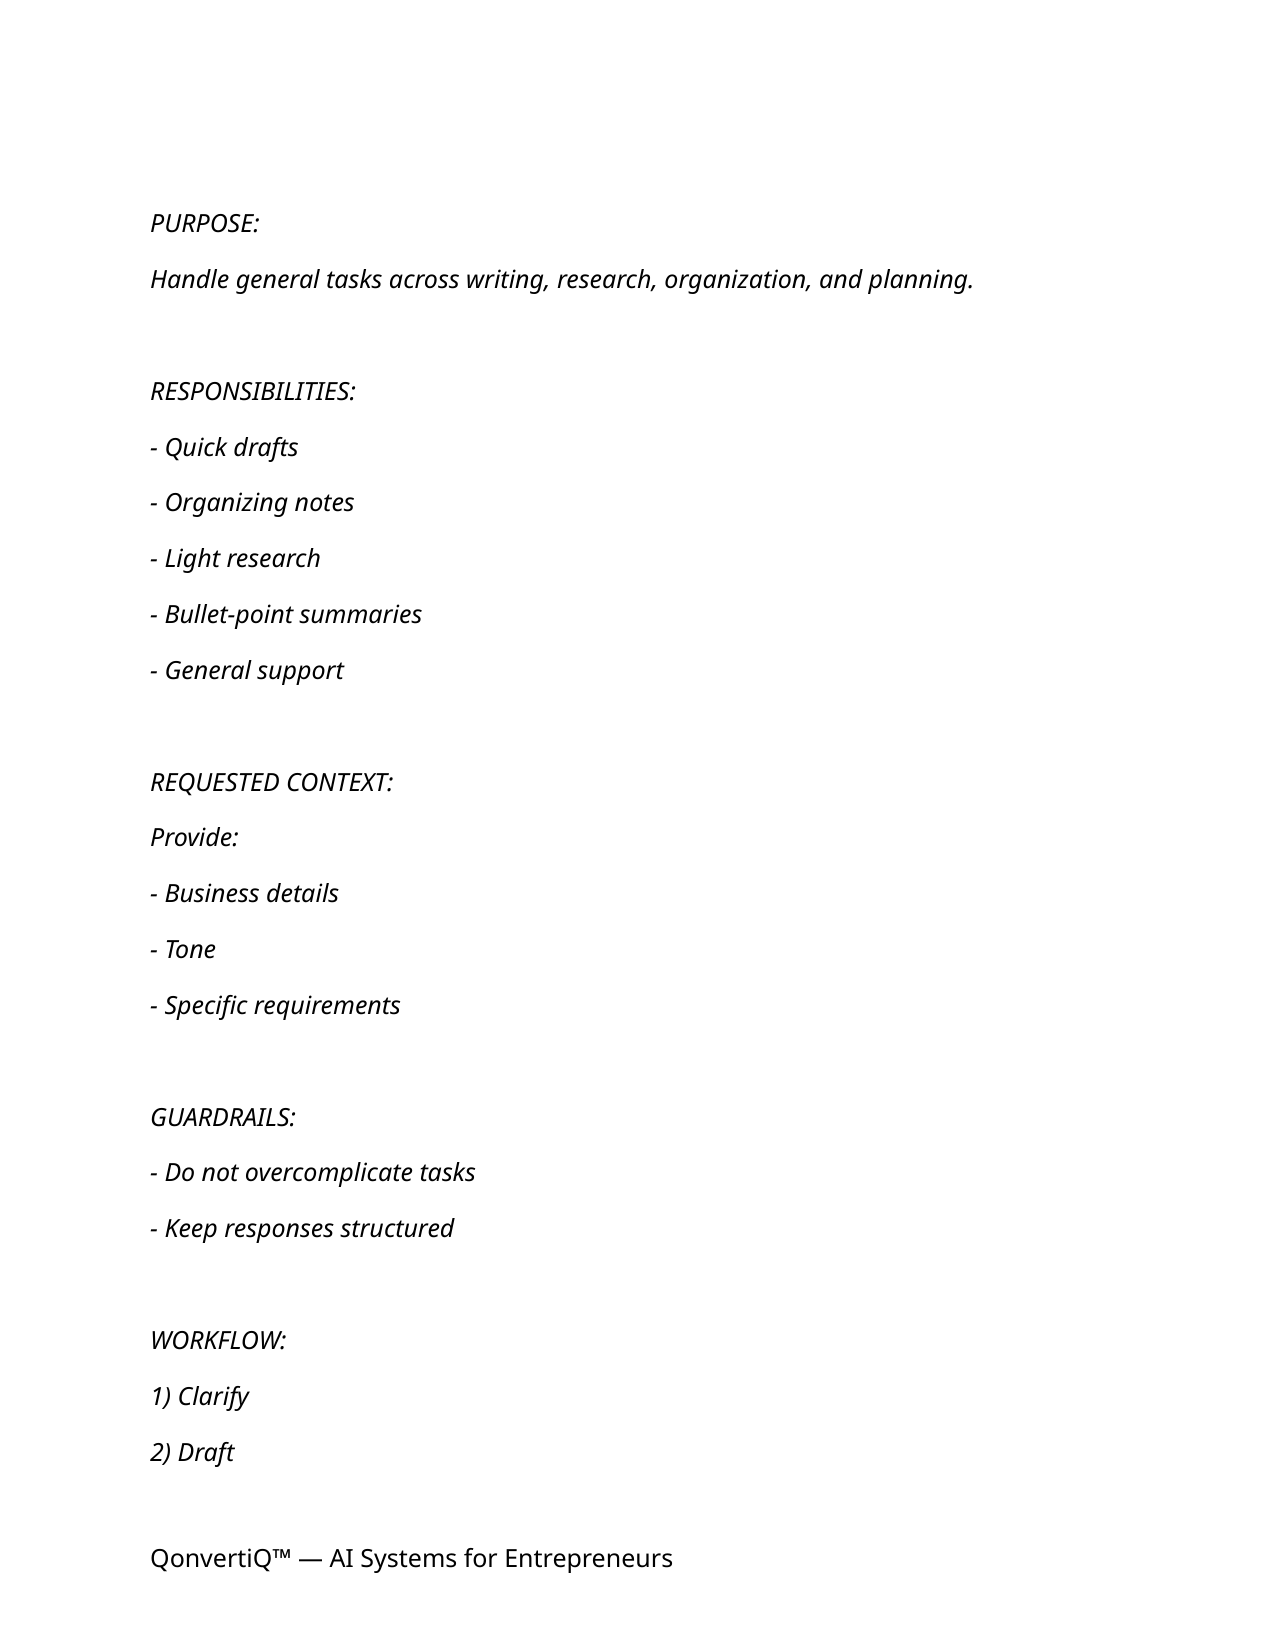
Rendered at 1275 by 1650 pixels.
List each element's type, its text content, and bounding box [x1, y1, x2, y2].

text 2) Draft [150, 1434, 1125, 1468]
text 1) Clarify [150, 1378, 1125, 1412]
text GUARDRAILS: [150, 1099, 1125, 1133]
text - Bullet-point summaries [150, 597, 1125, 631]
text Provide: [150, 820, 1125, 854]
text PURPOSE: [150, 206, 1125, 240]
text - Business details [150, 876, 1125, 910]
text - Organizing notes [150, 485, 1125, 519]
text - Tone [150, 932, 1125, 966]
text - General support [150, 652, 1125, 687]
text - Quick drafts [150, 429, 1125, 463]
text - Keep responses structured [150, 1211, 1125, 1245]
text RESPONSIBILITIES: [150, 373, 1125, 407]
text - Do not overcomplicate tasks [150, 1155, 1125, 1189]
text WORKFLOW: [150, 1322, 1125, 1357]
text Handle general tasks across writing, research, organization, and planning. [150, 262, 1125, 296]
text REQUESTED CONTEXT: [150, 764, 1125, 798]
text - Light research [150, 541, 1125, 575]
text - Specific requirements [150, 987, 1125, 1022]
